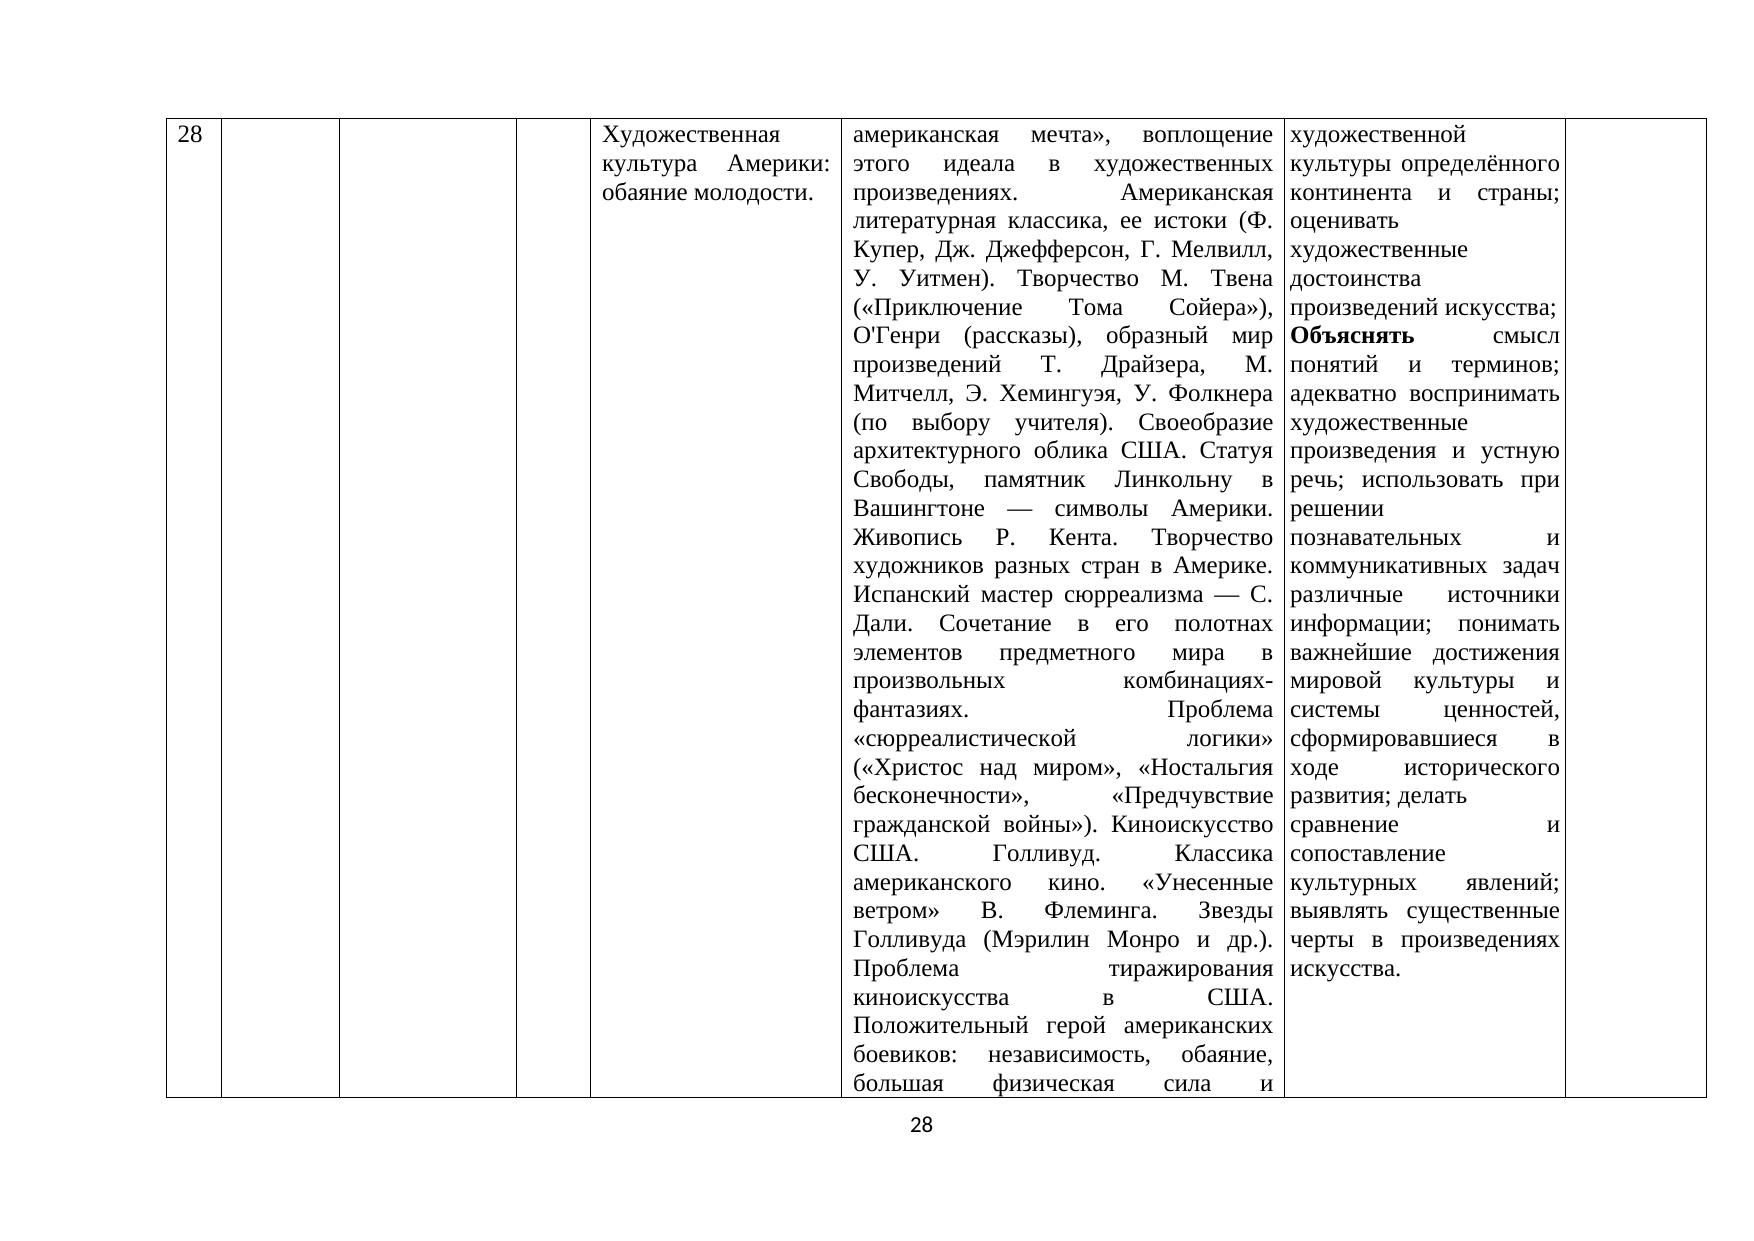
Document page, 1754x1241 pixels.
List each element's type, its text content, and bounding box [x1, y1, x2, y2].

table_cell 28 [167, 119, 221, 1097]
table_cell [340, 119, 516, 1097]
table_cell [591, 119, 841, 1097]
table_cell [517, 119, 590, 1097]
